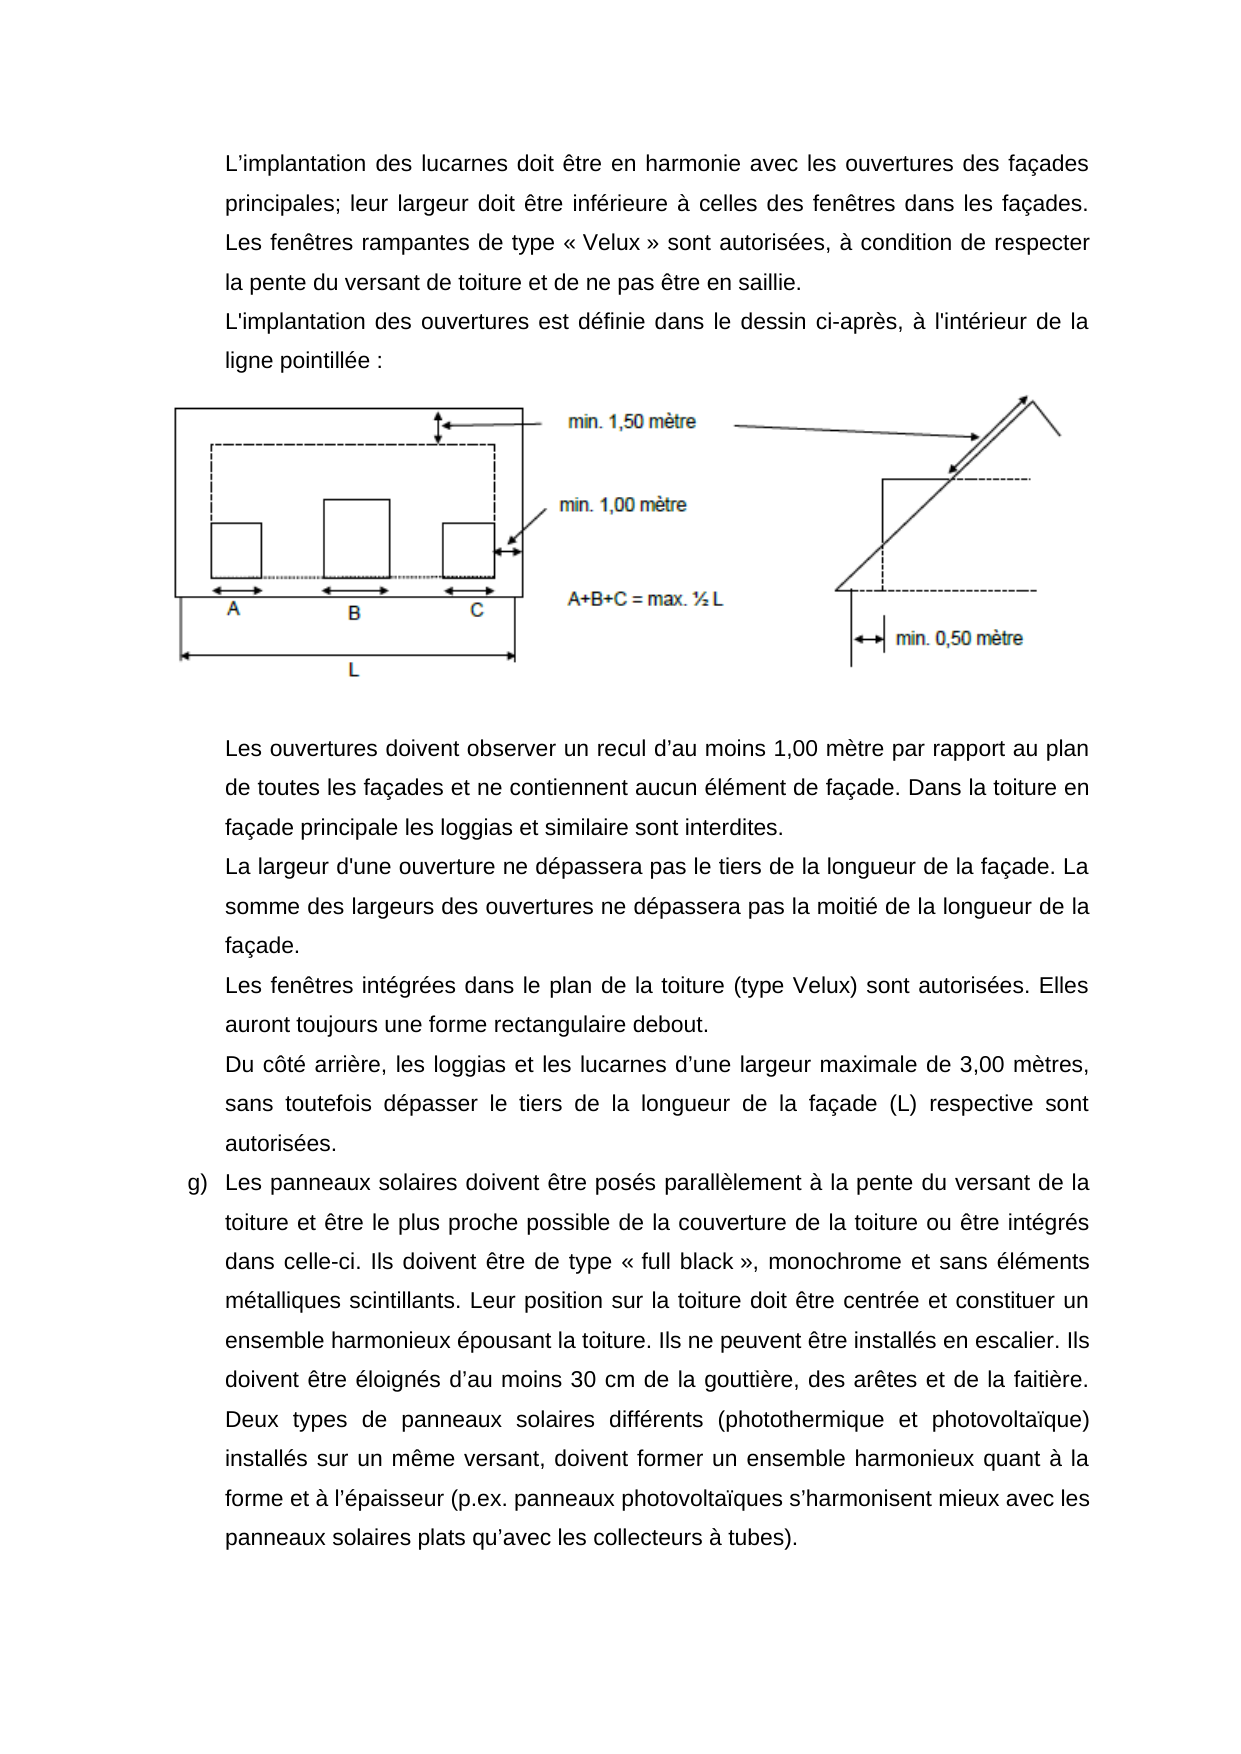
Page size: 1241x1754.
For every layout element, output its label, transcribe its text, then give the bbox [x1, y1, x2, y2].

text L'implantation des ouvertures est définie dans le dessin ci-après, à l'intérieur de la ligne pointillée : [225, 308, 1090, 374]
text Les fenêtres intégrées dans le plan de la toiture (type Velux) sont autorisées. Elles auront toujours une forme rectangulaire debout. [225, 972, 1090, 1037]
text L’implantation des lucarnes doit être en harmonie avec les ouvertures des façades principales; leur largeur doit être inférieure à celles des fenêtres dans les façades. Les fenêtres rampantes de type « Velux » sont autorisées, à condition de respecter la pente du versant de toiture et de ne pas être en saillie. [225, 150, 1090, 295]
text Les ouvertures doivent observer un recul d’au moins 1,00 mètre par rapport au plan de toutes les façades et ne contiennent aucun élément de façade. Dans la toiture en façade principale les loggias et similaire sont interdites. [225, 735, 1090, 840]
text La largeur d'une ouverture ne dépassera pas le tiers de la longueur de la façade. La somme des largeurs des ouvertures ne dépassera pas la moitié de la longueur de la façade. [225, 853, 1090, 958]
text Du côté arrière, les loggias et les lucarnes d’une largeur maximale de 3,00 mètres, sans toutefois dépasser le tiers de la longueur de la façade (L) respective sont autorisées. [225, 1051, 1090, 1156]
list Les panneaux solaires doivent être posés parallèlement à la pente du versant de la toiture et être le plus proche possible de la couverture de la toiture ou être intégrés dans celle-ci. Ils doivent être de type « full black », monochrome et sans éléments métalliques scintillants. Leur position sur la toiture doit être centrée et constituer un ensemble harmonieux épousant la toiture. Ils ne peuvent être installés en escalier. Ils doivent être éloignés d’au moins 30 cm de la gouttière, des arêtes et de la faitière. Deux types de panneaux solaires différents (photothermique et photovoltaïque) installés sur un même versant, doivent former un ensemble harmonieux quant à la forme et à l’épaisseur (p.ex. panneaux photovoltaïques s’harmonisent mieux avec les panneaux solaires plats qu’avec les collecteurs à tubes). [187, 1169, 1090, 1551]
picture [167, 386, 1073, 683]
